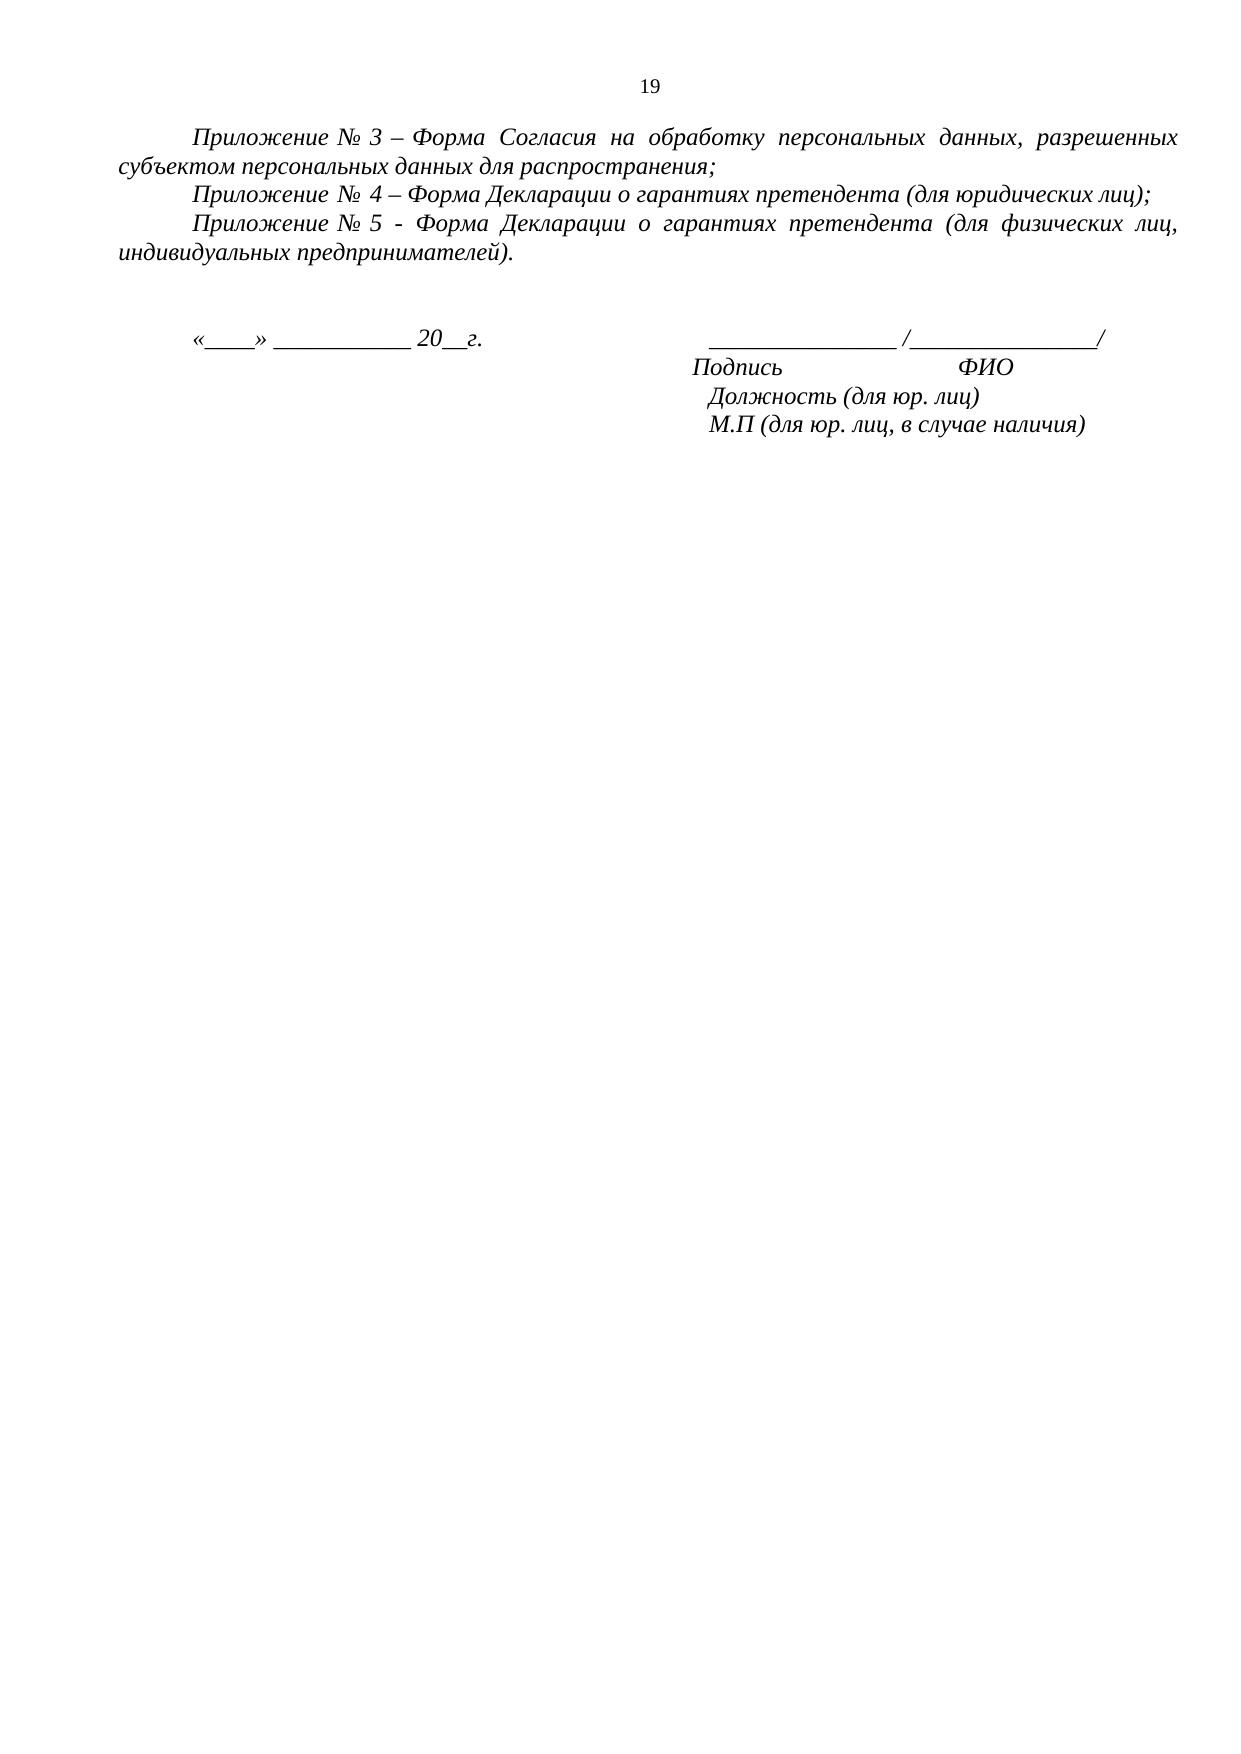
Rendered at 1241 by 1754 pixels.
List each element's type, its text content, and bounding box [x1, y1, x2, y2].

text М.П (для юр. лиц, в случае наличия) [118, 409, 1181, 438]
text Приложение № 4 – Форма Декларации о гарантиях претендента (для юридических лиц); [118, 179, 1181, 208]
text «____» ___________ 20__г. _______________ /_______________/ [118, 323, 1181, 352]
text Приложение № 5 - Форма Декларации о гарантиях претендента (для физических лиц, индивидуальных предпринимателей). [118, 208, 1181, 266]
text Должность (для юр. лиц) [118, 381, 1181, 409]
text Подпись ФИО [118, 352, 1181, 381]
text Приложение № 3 – Форма Согласия на обработку персональных данных, разрешенных субъектом персональных данных для распространения; [118, 122, 1181, 179]
